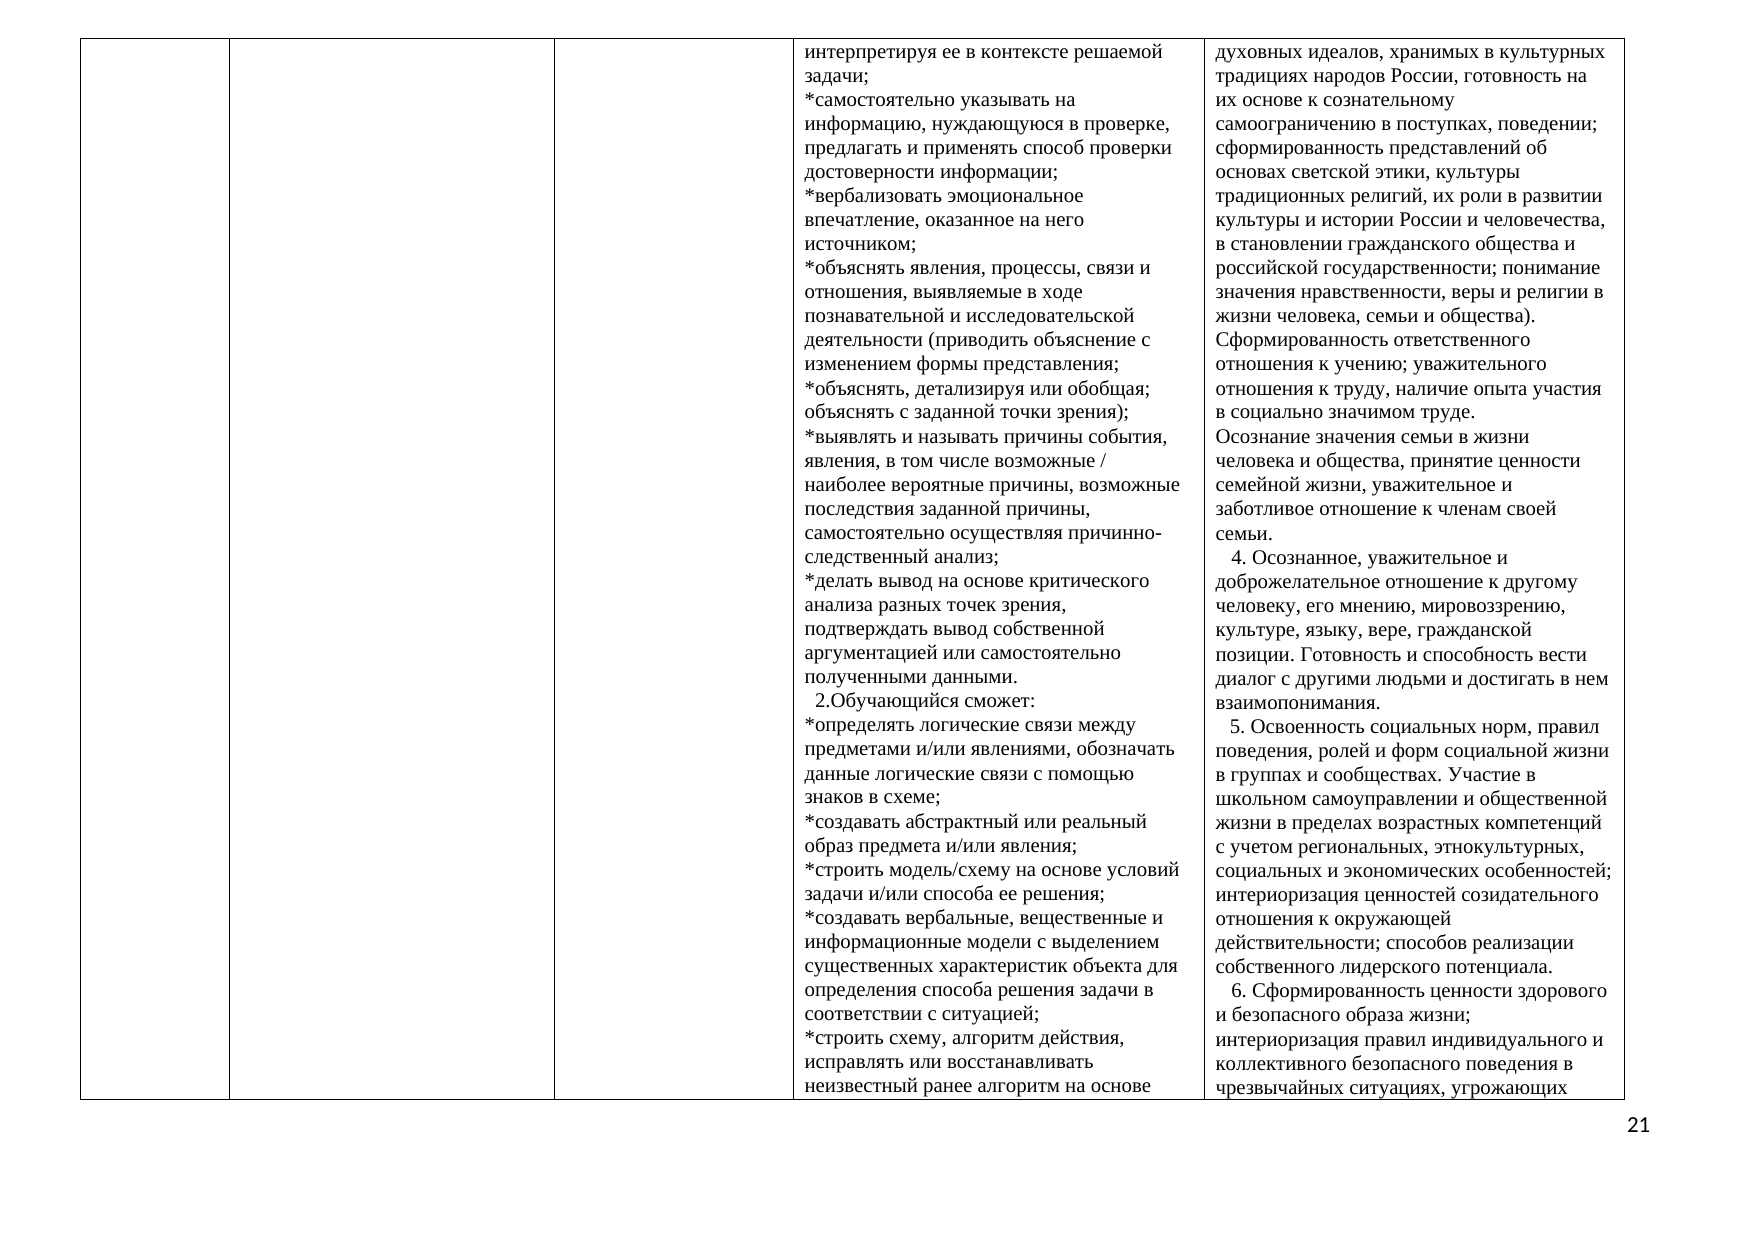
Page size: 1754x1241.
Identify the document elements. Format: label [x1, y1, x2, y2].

table_cell [555, 39, 793, 1099]
table_cell [230, 39, 554, 1099]
table_cell [1205, 39, 1624, 1099]
table_cell [81, 39, 229, 1099]
